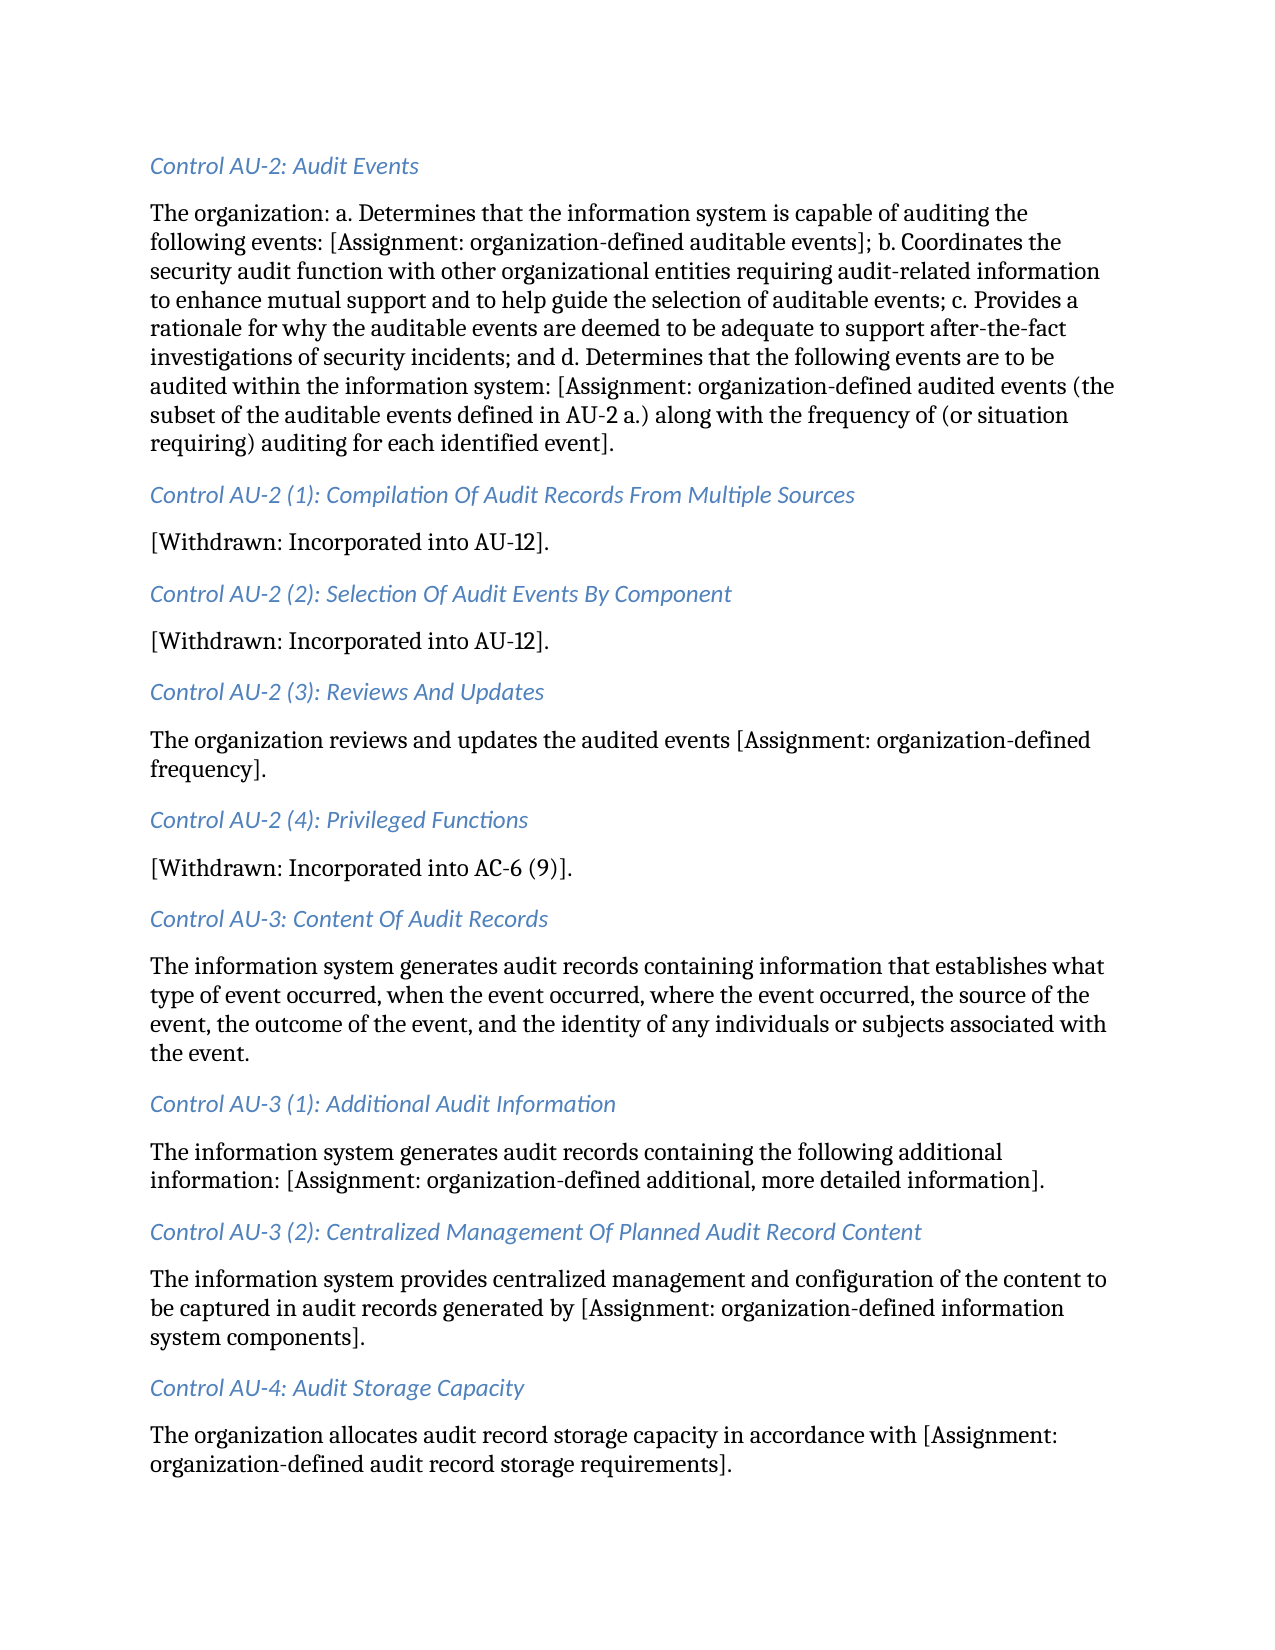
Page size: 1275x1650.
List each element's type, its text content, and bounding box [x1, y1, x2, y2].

subtitle Control AU-2 (4): Privileged Functions [150, 804, 1125, 835]
text The information system generates audit records containing the following additional information: [Assignment: organization-defined additional, more detailed information]. [150, 1137, 1125, 1195]
subtitle Control AU-2 (2): Selection Of Audit Events By Component [150, 578, 1125, 608]
subtitle Control AU-3 (2): Centralized Management Of Planned Audit Record Content [150, 1216, 1125, 1246]
text [Withdrawn: Incorporated into AU-12]. [150, 528, 1125, 557]
subtitle Control AU-2 (3): Reviews And Updates [150, 677, 1125, 707]
subtitle Control AU-3 (1): Additional Audit Information [150, 1088, 1125, 1119]
text The information system provides centralized management and configuration of the content to be captured in audit records generated by [Assignment: organization-defined information system components]. [150, 1265, 1125, 1351]
subtitle Control AU-4: Audit Storage Capacity [150, 1372, 1125, 1403]
text [Withdrawn: Incorporated into AC-6 (9)]. [150, 853, 1125, 882]
text [Withdrawn: Incorporated into AU-12]. [150, 627, 1125, 656]
text The information system generates audit records containing information that establishes what type of event occurred, when the event occurred, where the event occurred, the source of the event, the outcome of the event, and the identity of any individuals or subjects associated with the event. [150, 952, 1125, 1067]
subtitle Control AU-2: Audit Events [150, 150, 1125, 181]
subtitle Control AU-3: Content Of Audit Records [150, 903, 1125, 933]
text The organization: a. Determines that the information system is capable of auditing the following events: [Assignment: organization-defined auditable events]; b. Coordinates the security audit function with other organizational entities requiring audit-related information to enhance mutual support and to help guide the selection of auditable events; c. Provides a rationale for why the auditable events are deemed to be adequate to support after-the-fact investigations of security incidents; and d. Determines that the following events are to be audited within the information system: [Assignment: organization-defined audited events (the subset of the auditable events defined in AU-2 a.) along with the frequency of (or situation requiring) auditing for each identified event]. [150, 199, 1125, 458]
text The organization reviews and updates the audited events [Assignment: organization-defined frequency]. [150, 726, 1125, 783]
subtitle Control AU-2 (1): Compilation Of Audit Records From Multiple Sources [150, 479, 1125, 509]
text The organization allocates audit record storage capacity in accordance with [Assignment: organization-defined audit record storage requirements]. [150, 1421, 1125, 1479]
